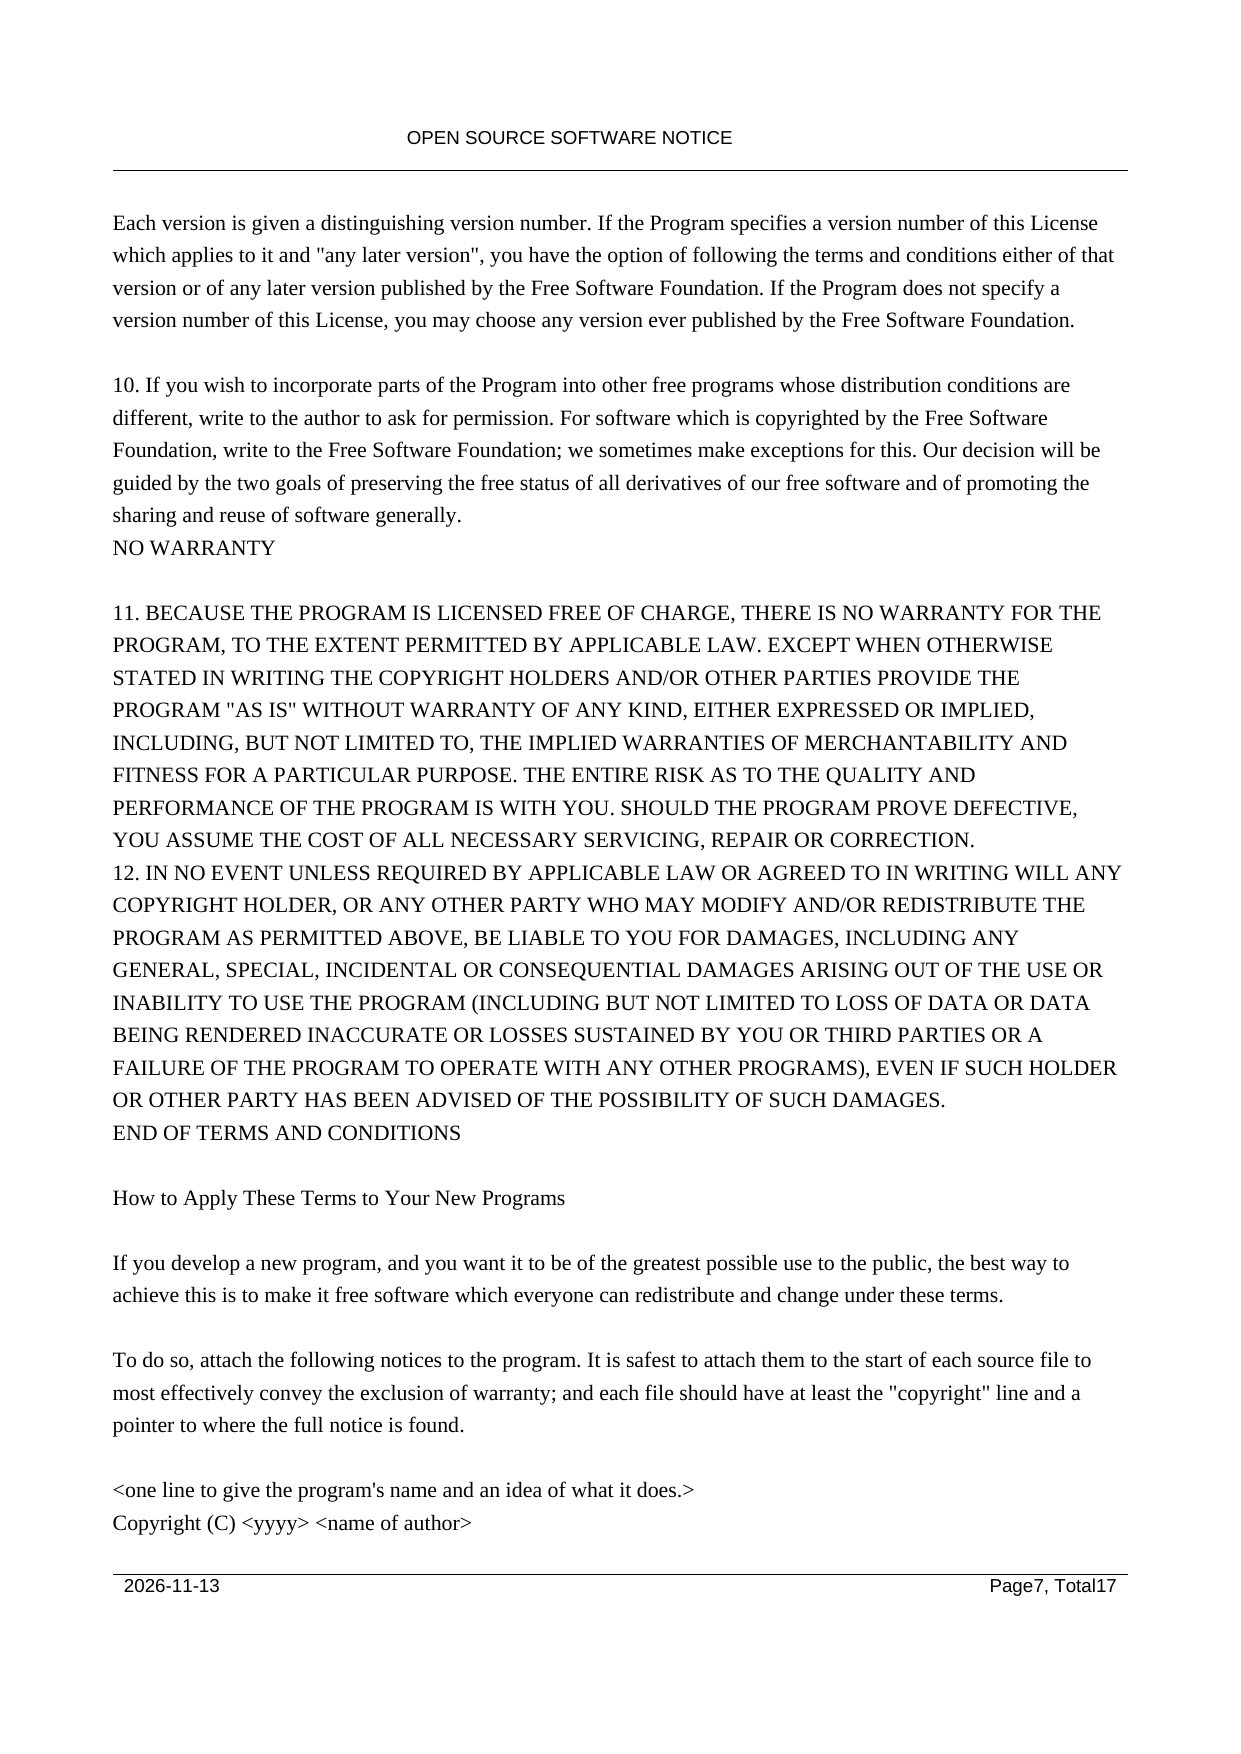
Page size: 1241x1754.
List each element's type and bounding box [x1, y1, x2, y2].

text [112, 206, 1128, 1539]
